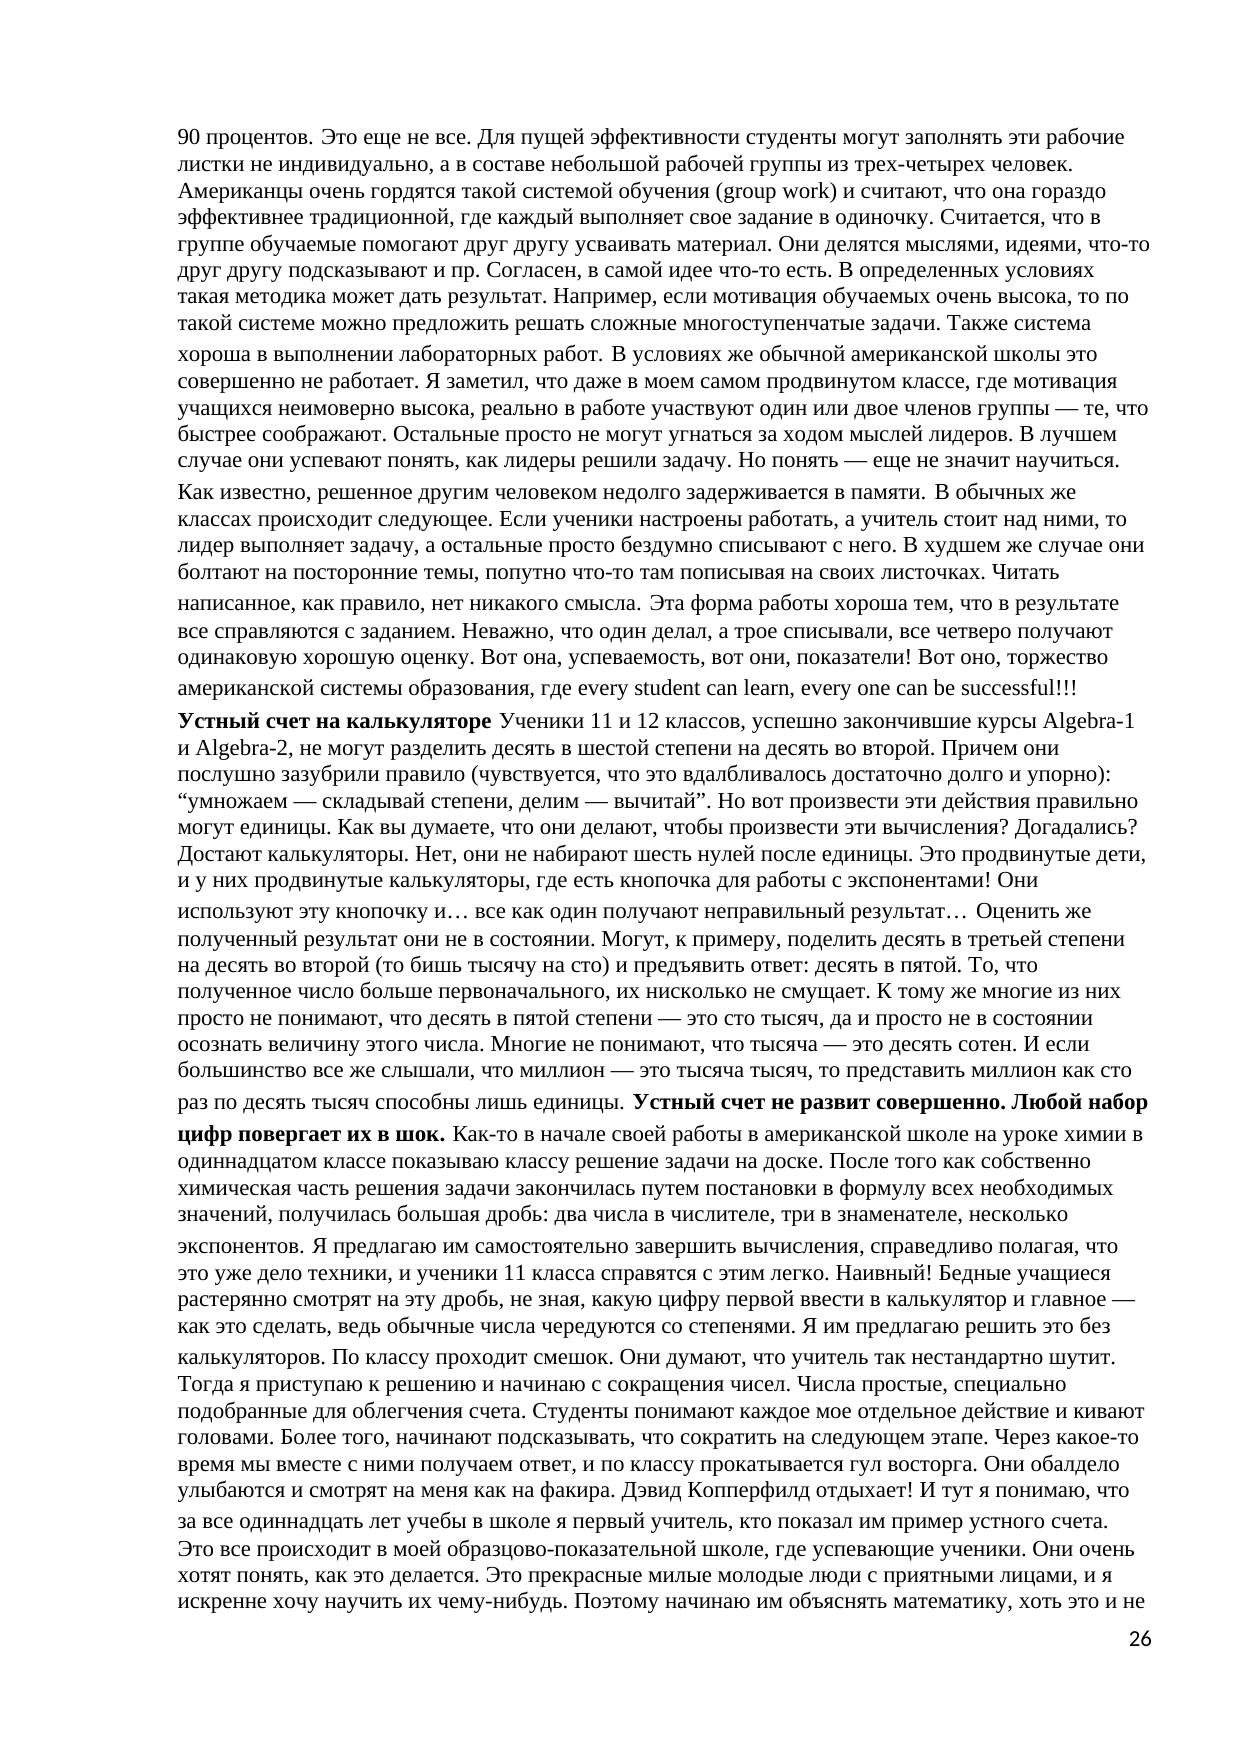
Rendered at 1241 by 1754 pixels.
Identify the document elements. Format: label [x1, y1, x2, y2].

text [177, 118, 1152, 1614]
